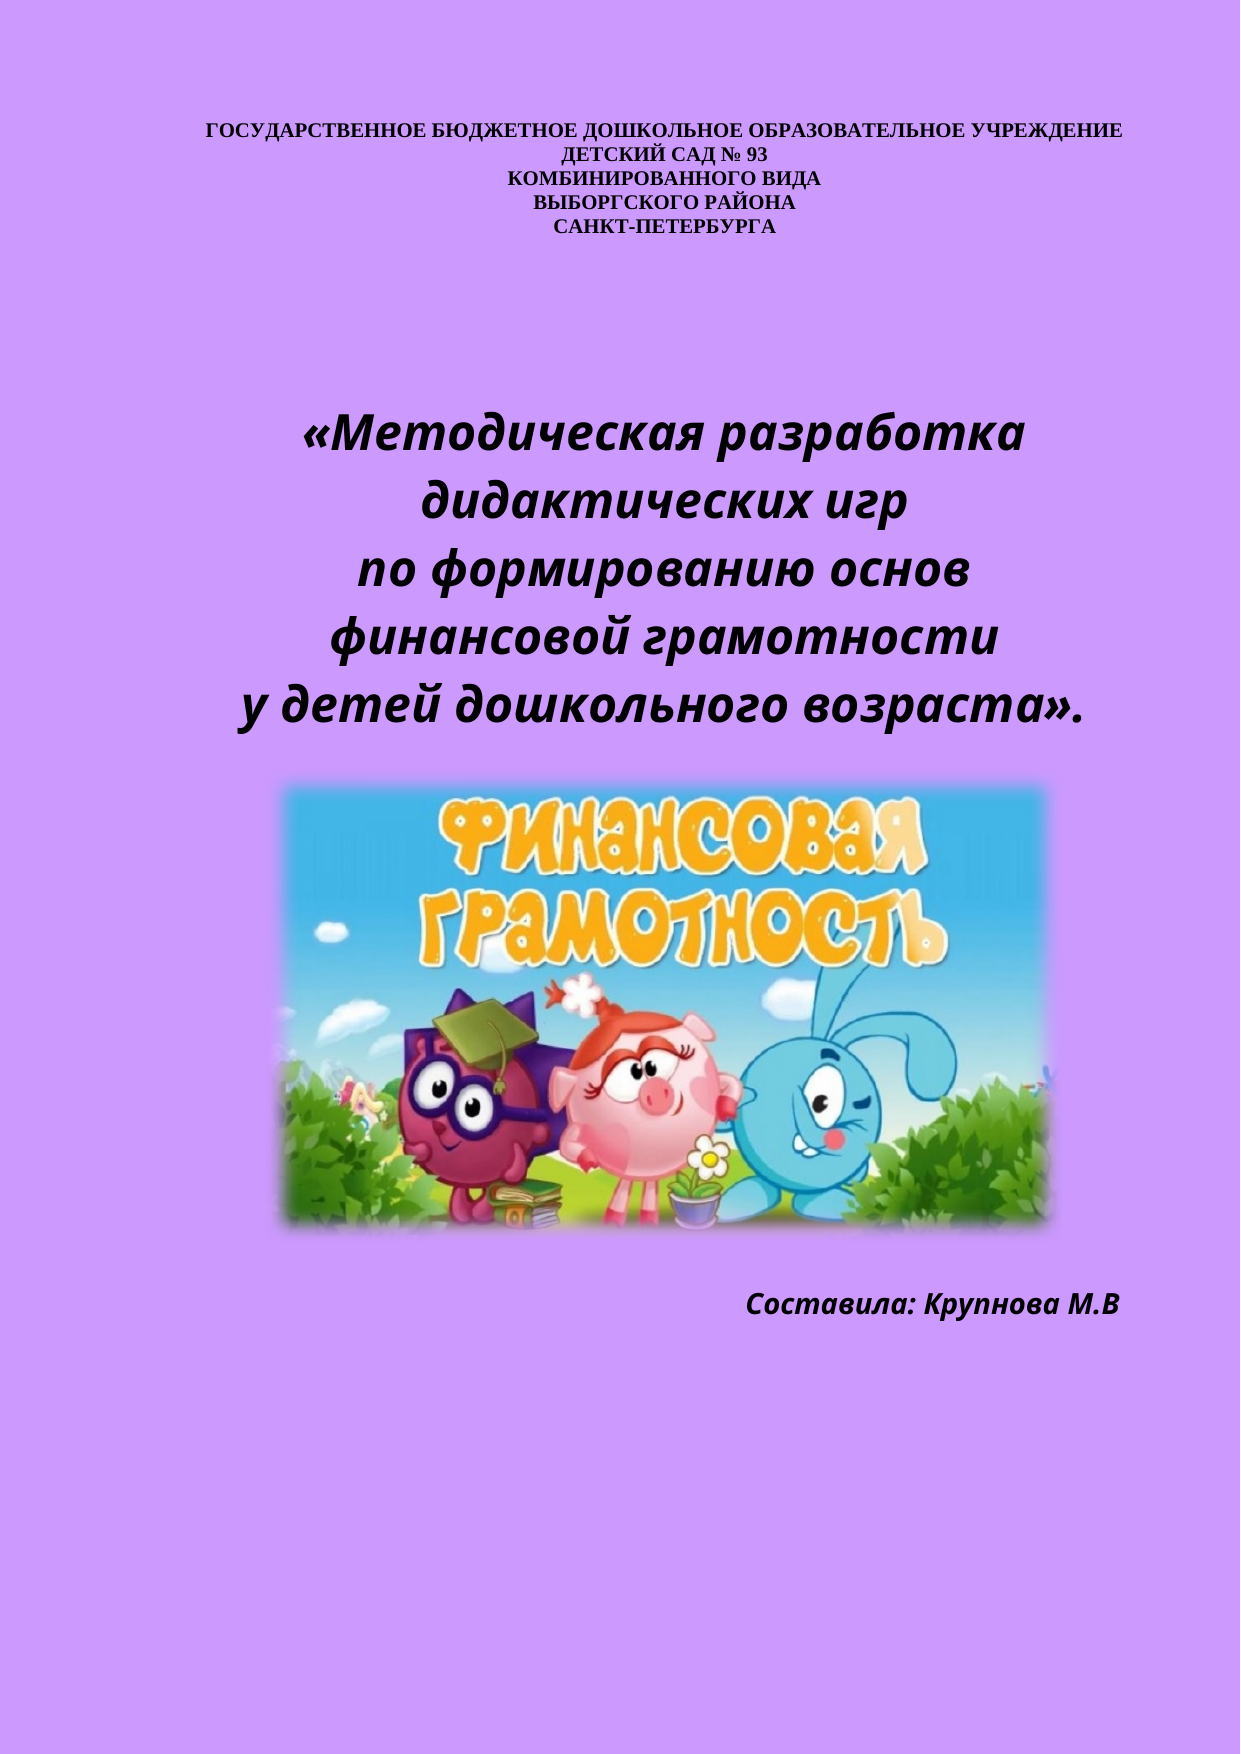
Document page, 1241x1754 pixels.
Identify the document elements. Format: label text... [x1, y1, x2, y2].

text КОМБИНИРОВАННОГО ВИДА [177, 166, 1152, 190]
text САНКТ-ПЕТЕРБУРГА [177, 214, 1152, 238]
text финансовой грамотности [177, 601, 1152, 669]
picture [294, 797, 1035, 1214]
text «Методическая разработка [177, 397, 1152, 465]
text у детей дошкольного возраста». [177, 669, 1152, 737]
text по формированию основ [177, 533, 1152, 601]
text ВЫБОРГСКОГО РАЙОНА [177, 190, 1152, 214]
text ГОСУДАРСТВЕННОЕ БЮДЖЕТНОЕ ДОШКОЛЬНОЕ ОБРАЗОВАТЕЛЬНОЕ УЧРЕЖДЕНИЕ ДЕТСКИЙ САД № 93 [177, 118, 1152, 166]
text Составила: Крупнова М.В [177, 1283, 1152, 1323]
text дидактических игр [177, 465, 1152, 533]
